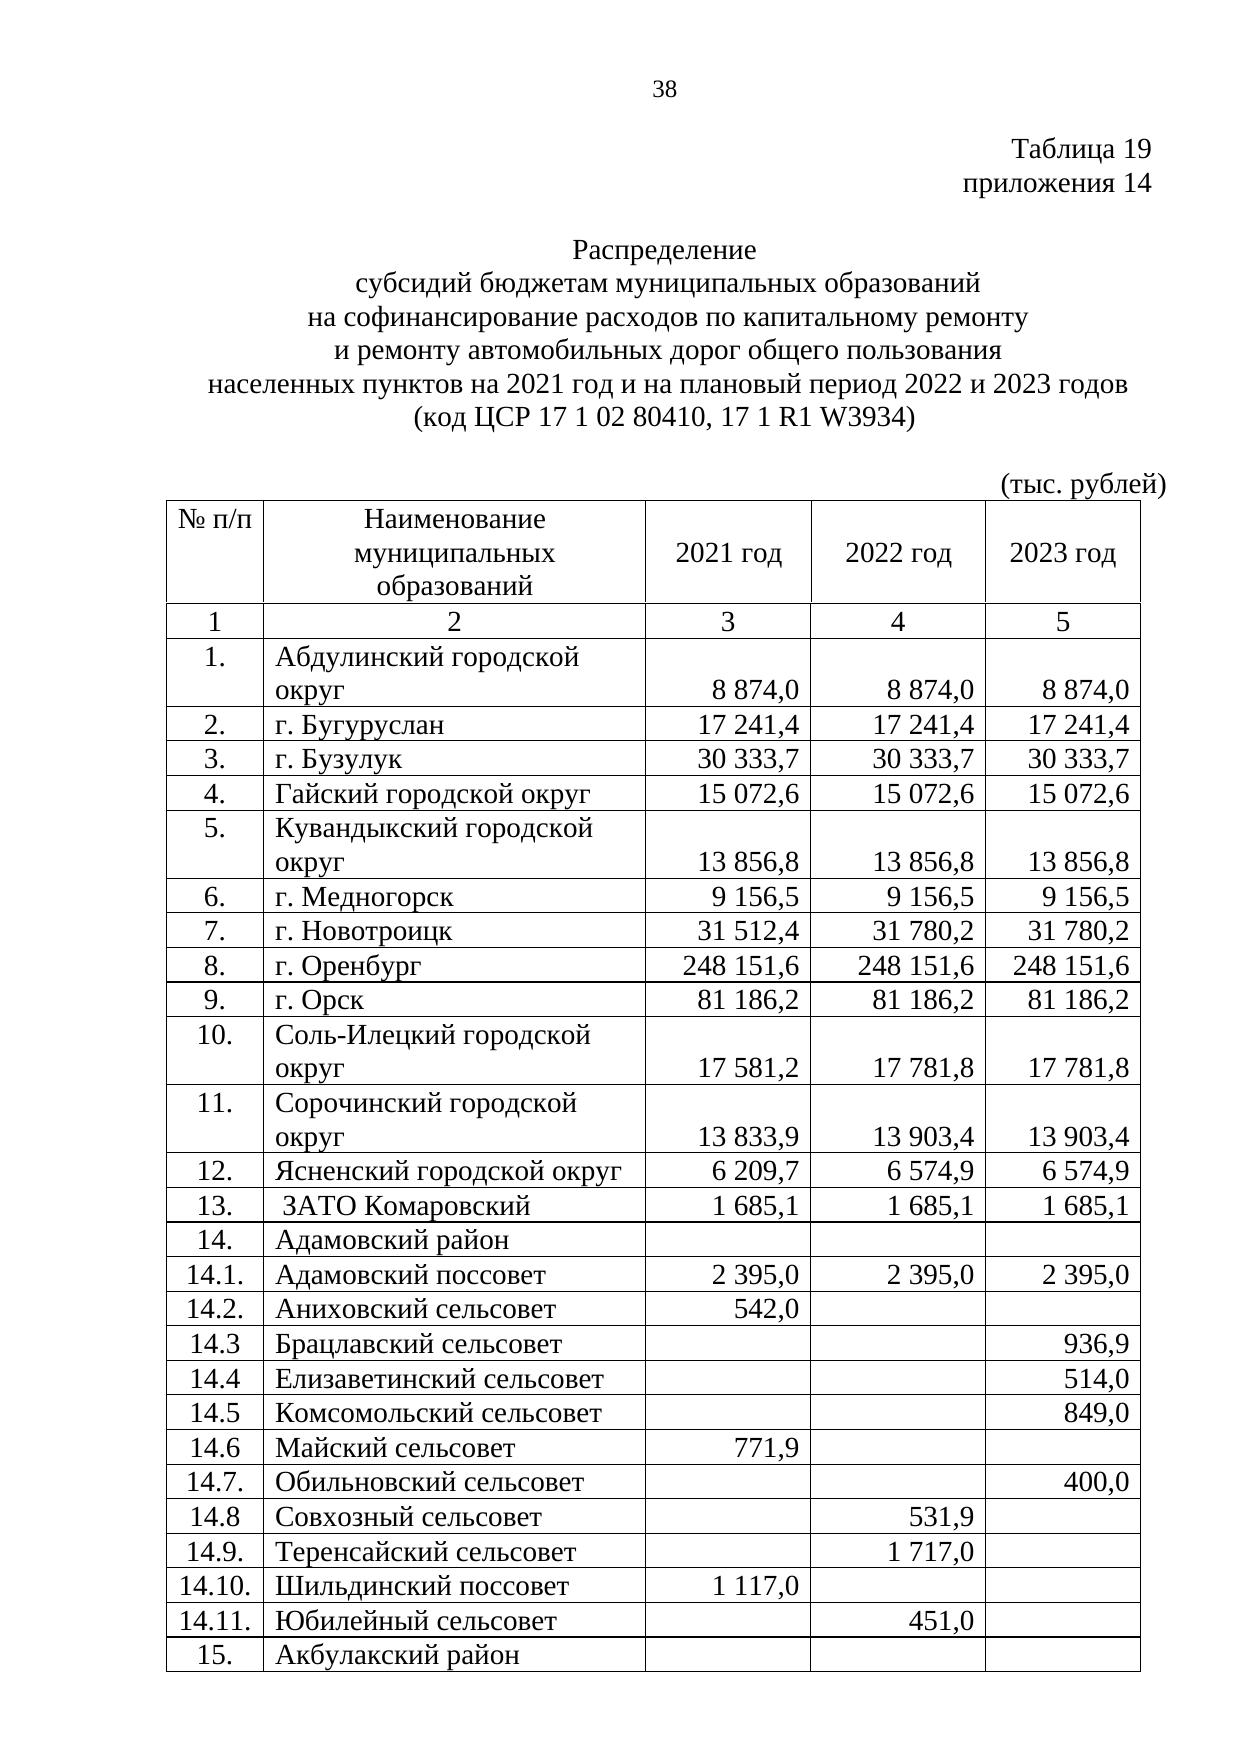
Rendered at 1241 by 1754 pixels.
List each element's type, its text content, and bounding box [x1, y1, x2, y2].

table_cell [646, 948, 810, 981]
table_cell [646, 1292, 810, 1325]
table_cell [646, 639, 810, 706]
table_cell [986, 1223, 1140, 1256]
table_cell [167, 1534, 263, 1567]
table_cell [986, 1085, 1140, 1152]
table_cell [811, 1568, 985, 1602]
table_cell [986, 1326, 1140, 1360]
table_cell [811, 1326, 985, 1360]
text на софинансирование расходов по капитальному ремонту [177, 299, 1152, 332]
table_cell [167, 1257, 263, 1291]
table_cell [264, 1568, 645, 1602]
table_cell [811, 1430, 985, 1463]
text Таблица 19 [177, 131, 1152, 165]
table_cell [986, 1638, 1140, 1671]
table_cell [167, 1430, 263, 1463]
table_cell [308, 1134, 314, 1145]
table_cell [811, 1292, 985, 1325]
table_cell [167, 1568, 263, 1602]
text населенных пунктов на 2021 год и на плановый период 2022 и 2023 годов [177, 366, 1152, 399]
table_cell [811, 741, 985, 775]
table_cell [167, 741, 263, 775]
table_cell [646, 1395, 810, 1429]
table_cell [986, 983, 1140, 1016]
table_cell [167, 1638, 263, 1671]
text (код ЦСР 17 1 02 80410, 17 1 R1 W3934) [177, 399, 1152, 433]
text и ремонту автомобильных дорог общего пользования [177, 332, 1152, 366]
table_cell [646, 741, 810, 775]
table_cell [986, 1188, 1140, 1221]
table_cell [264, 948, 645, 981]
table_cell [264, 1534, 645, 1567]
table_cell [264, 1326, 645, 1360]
text Распределение [177, 232, 1152, 265]
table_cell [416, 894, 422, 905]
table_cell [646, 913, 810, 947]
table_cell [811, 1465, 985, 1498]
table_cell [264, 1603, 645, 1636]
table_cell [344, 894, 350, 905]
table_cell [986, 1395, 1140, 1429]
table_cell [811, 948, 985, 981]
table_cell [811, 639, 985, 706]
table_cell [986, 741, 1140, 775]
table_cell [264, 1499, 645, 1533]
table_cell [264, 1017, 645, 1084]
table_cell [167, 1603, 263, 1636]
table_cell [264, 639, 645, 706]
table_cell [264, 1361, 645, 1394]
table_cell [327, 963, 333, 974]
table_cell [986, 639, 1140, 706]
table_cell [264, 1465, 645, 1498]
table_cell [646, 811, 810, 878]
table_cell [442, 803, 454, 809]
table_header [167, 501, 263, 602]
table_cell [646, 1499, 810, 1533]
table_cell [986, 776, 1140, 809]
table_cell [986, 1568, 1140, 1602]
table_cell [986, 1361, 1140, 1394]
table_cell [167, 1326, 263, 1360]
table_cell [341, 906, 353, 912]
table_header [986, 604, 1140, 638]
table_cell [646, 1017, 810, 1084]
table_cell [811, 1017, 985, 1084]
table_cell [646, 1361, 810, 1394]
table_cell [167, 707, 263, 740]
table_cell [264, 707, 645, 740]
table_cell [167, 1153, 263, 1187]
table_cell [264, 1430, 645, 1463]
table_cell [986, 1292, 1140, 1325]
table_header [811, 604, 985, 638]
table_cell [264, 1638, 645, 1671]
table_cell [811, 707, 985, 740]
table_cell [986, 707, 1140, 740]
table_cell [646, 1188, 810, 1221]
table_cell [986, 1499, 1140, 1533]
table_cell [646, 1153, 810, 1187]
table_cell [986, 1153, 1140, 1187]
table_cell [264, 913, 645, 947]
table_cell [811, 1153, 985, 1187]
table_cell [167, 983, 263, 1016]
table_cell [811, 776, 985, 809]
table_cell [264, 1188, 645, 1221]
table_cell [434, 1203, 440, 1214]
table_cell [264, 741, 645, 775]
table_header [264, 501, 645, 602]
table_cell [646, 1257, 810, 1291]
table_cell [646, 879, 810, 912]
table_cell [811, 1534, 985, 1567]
text (тыс. рублей) [177, 467, 1167, 500]
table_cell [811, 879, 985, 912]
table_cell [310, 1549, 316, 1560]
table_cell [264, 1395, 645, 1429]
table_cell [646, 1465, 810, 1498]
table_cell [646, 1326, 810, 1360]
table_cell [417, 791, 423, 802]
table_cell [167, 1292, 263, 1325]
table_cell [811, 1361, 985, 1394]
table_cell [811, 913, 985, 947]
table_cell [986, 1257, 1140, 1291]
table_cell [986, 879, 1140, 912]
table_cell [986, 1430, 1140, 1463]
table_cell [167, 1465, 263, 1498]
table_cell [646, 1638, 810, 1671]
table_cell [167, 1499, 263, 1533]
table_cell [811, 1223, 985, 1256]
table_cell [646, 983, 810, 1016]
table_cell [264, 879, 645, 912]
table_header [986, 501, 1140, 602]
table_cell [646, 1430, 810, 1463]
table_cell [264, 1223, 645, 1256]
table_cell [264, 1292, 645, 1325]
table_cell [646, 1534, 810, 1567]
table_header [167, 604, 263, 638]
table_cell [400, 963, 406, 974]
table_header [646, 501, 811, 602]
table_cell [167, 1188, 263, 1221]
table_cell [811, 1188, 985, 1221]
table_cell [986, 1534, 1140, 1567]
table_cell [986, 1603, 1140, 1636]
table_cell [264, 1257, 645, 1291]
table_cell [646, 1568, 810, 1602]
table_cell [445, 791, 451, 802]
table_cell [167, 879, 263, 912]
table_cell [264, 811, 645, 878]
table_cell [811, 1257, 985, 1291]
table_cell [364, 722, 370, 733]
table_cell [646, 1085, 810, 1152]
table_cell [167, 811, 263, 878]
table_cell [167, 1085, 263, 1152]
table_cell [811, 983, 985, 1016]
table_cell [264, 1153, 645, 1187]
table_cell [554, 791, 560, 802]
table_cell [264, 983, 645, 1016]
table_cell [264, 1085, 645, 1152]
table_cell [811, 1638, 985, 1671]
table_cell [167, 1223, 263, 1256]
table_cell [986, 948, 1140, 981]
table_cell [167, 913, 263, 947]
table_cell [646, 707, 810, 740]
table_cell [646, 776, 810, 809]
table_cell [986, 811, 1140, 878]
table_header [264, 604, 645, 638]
text субсидий бюджетам муниципальных образований [177, 265, 1152, 299]
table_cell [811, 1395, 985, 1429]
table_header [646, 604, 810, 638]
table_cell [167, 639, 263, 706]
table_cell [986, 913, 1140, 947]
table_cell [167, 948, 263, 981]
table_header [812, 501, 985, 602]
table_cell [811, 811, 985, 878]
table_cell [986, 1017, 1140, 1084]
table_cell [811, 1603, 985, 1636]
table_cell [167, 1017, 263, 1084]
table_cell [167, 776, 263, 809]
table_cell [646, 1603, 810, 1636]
text приложения 14 [177, 165, 1152, 198]
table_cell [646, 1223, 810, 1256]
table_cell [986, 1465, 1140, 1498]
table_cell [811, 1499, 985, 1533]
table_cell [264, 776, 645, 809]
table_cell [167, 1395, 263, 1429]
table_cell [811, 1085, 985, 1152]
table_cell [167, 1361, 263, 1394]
